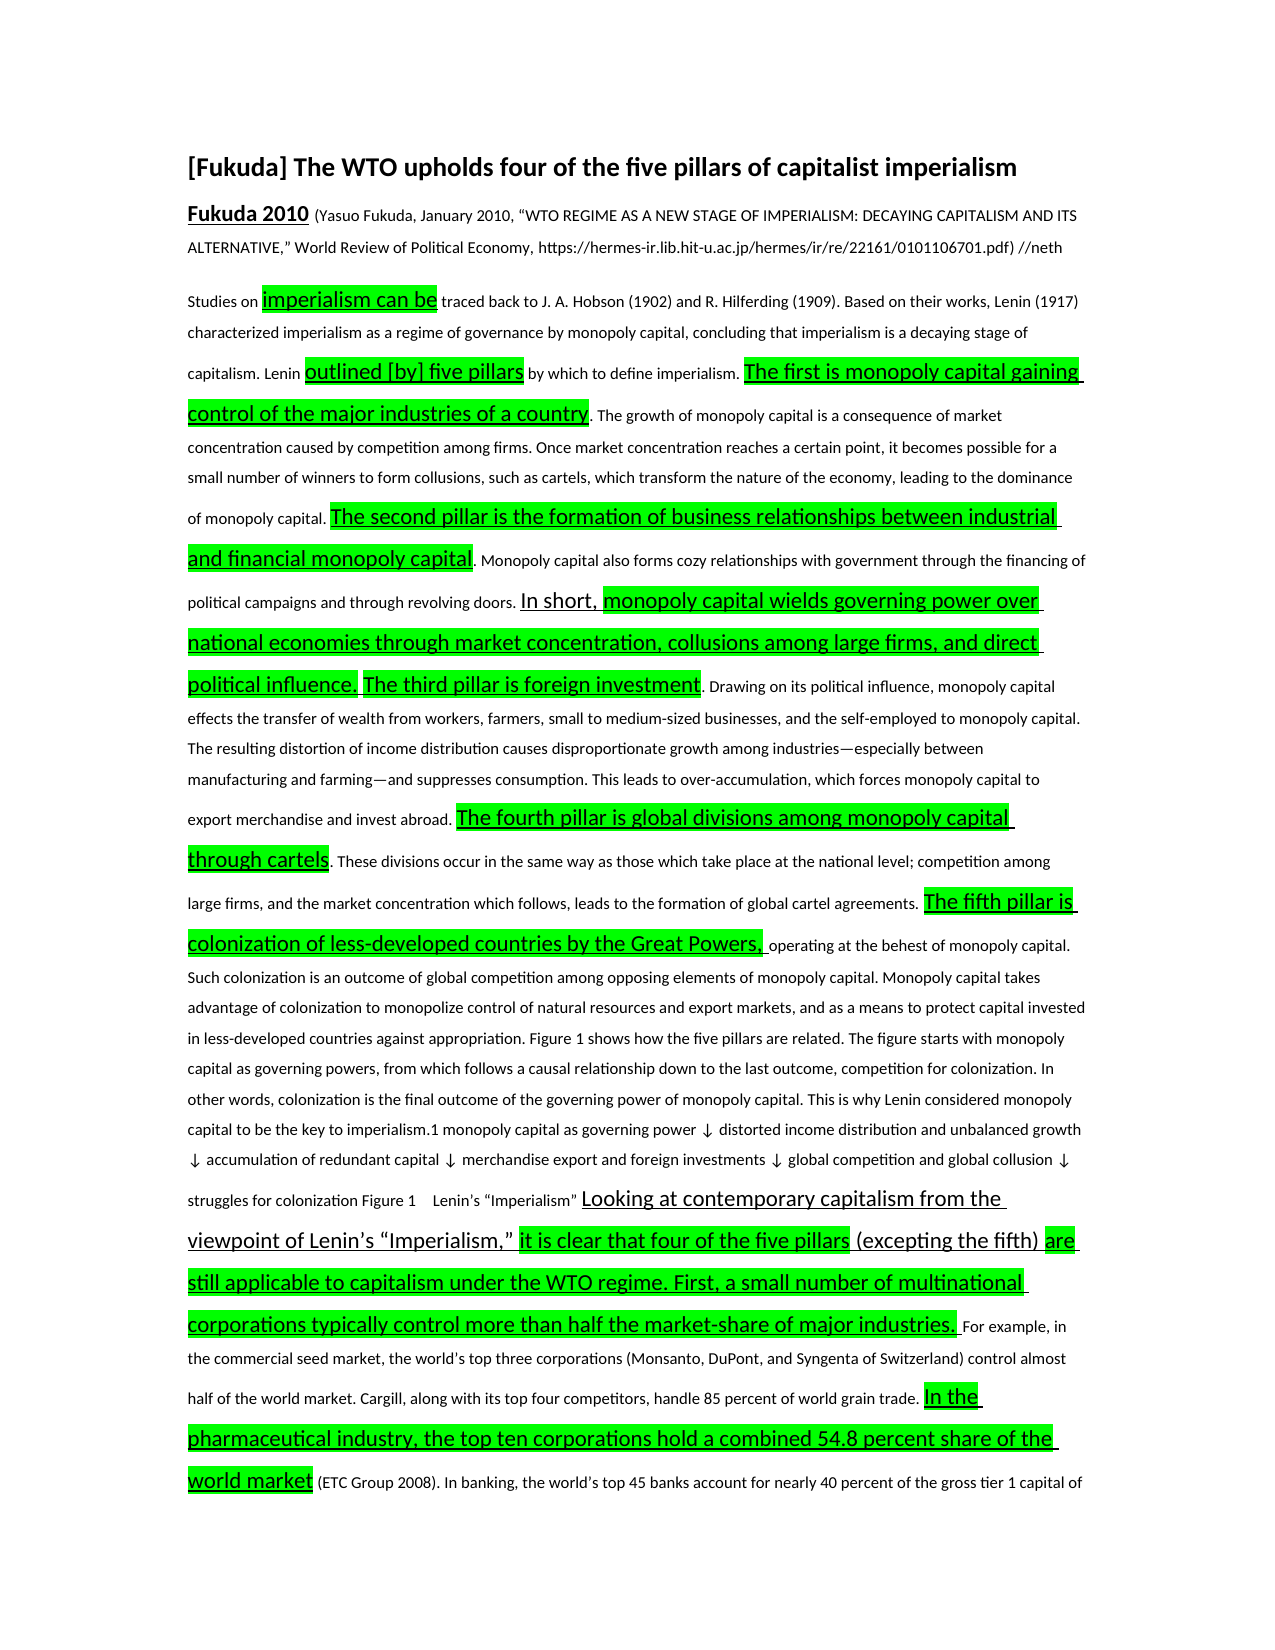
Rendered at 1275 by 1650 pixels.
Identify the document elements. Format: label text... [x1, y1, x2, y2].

text Fukuda 2010 (Yasuo Fukuda, January 2010, “WTO REGIME AS A NEW STAGE OF IMPERIALISM: DECAYING CAPITALISM AND ITS ALTERNATIVE,” World Review of Political Economy, https://hermes-ir.lib.hit-u.ac.jp/hermes/ir/re/22161/0101106701.pdf) //neth [187, 199, 1087, 258]
subtitle [Fukuda] The WTO upholds four of the five pillars of capitalist imperialism [187, 150, 1087, 183]
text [187, 285, 1087, 1494]
